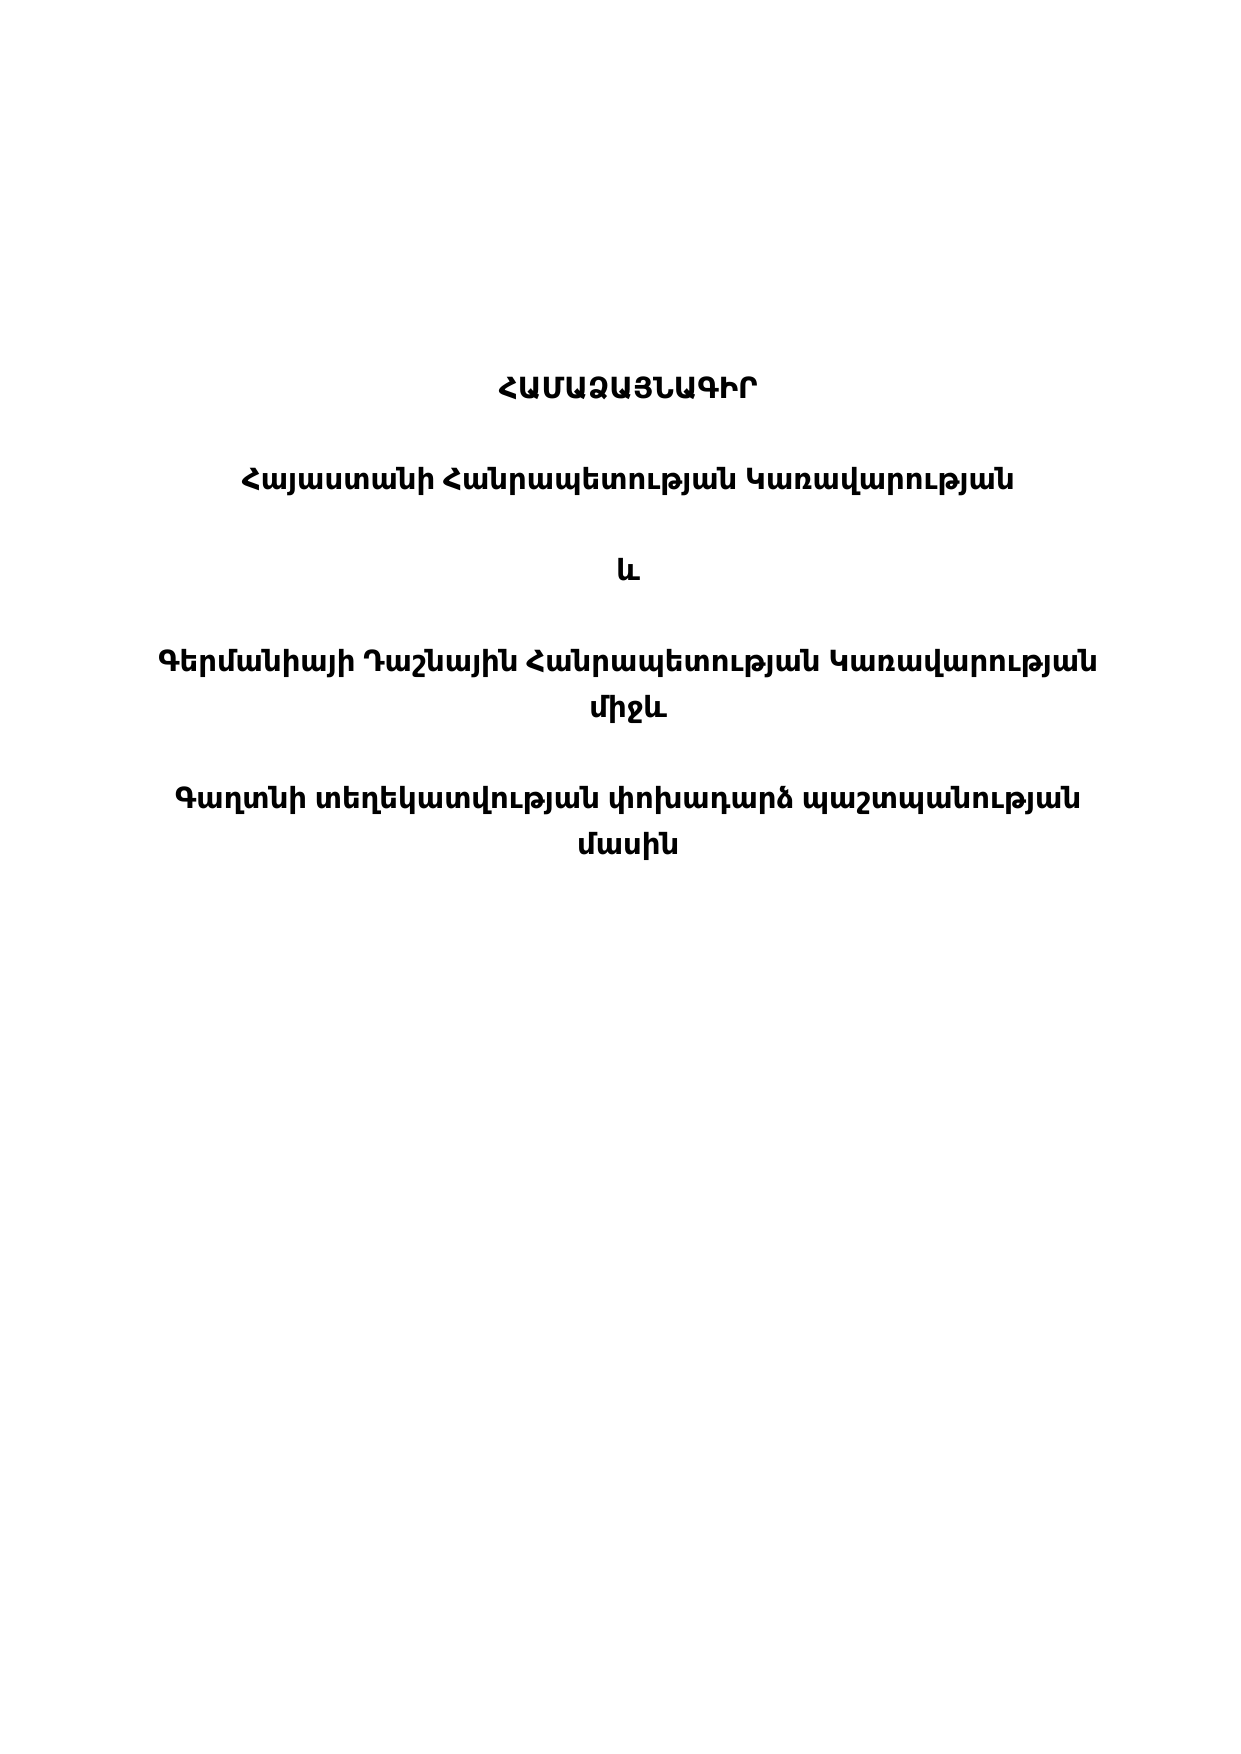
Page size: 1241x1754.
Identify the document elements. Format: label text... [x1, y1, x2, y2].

text Գերմանիայի Դաշնային Հանրապետության Կառավարության [150, 641, 1106, 680]
text միջև [150, 686, 1106, 726]
text Հայաստանի Հանրապետության Կառավարության [150, 458, 1106, 498]
text ՀԱՄԱՁԱՅՆԱԳԻՐ [150, 367, 1106, 407]
text և [150, 549, 1106, 589]
text Գաղտնի տեղեկատվության փոխադարձ պաշտպանության մասին [150, 777, 1106, 863]
